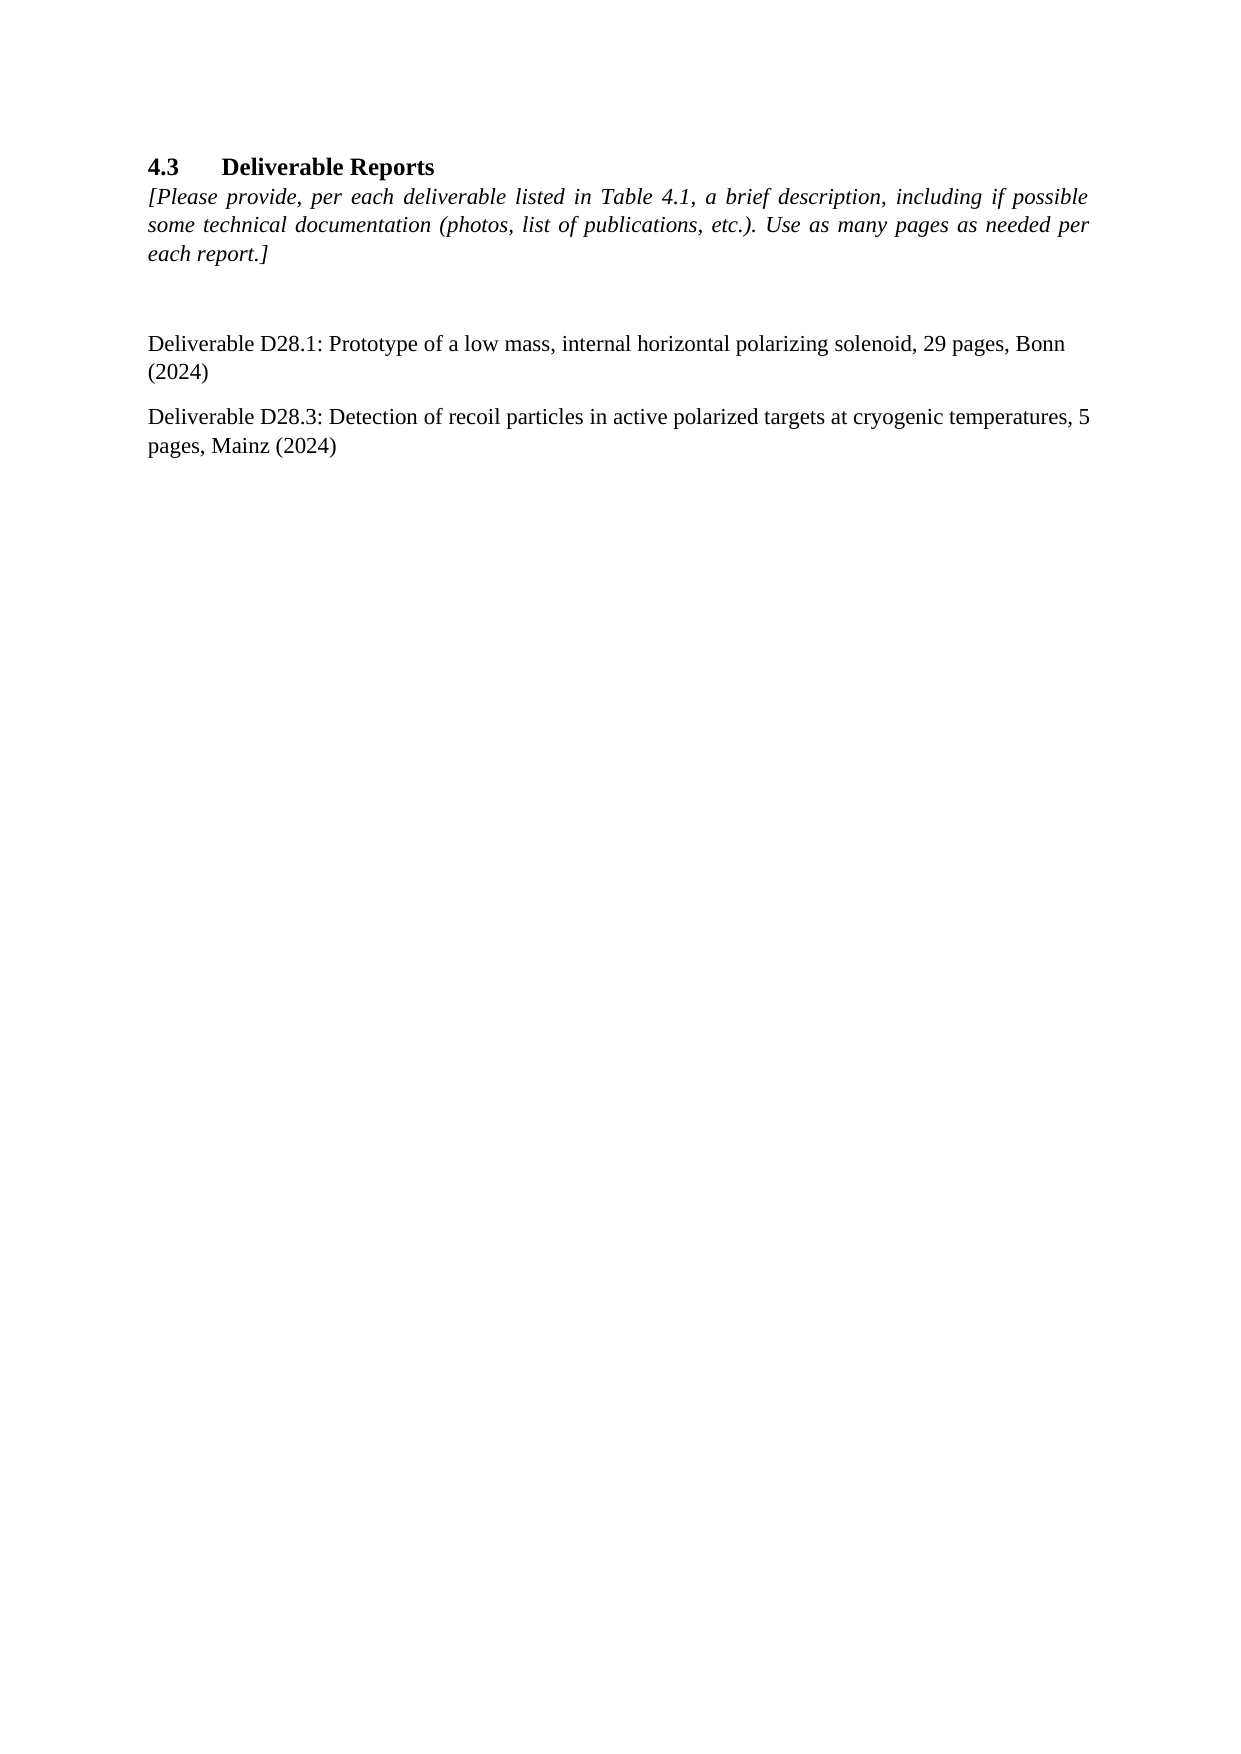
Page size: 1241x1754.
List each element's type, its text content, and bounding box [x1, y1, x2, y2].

text 4.3 Deliverable Reports [148, 152, 1093, 181]
text Deliverable D28.1: Prototype of a low mass, internal horizontal polarizing solenoid, 29 pages, Bonn (2024) [148, 330, 1093, 385]
text Deliverable D28.3: Detection of recoil particles in active polarized targets at cryogenic temperatures, 5 pages, Mainz (2024) [148, 403, 1093, 458]
text [Please provide, per each deliverable listed in Table 4.1, a brief description, including if possible some technical documentation (photos, list of publications, etc.). Use as many pages as needed per each report.] [148, 183, 1093, 266]
